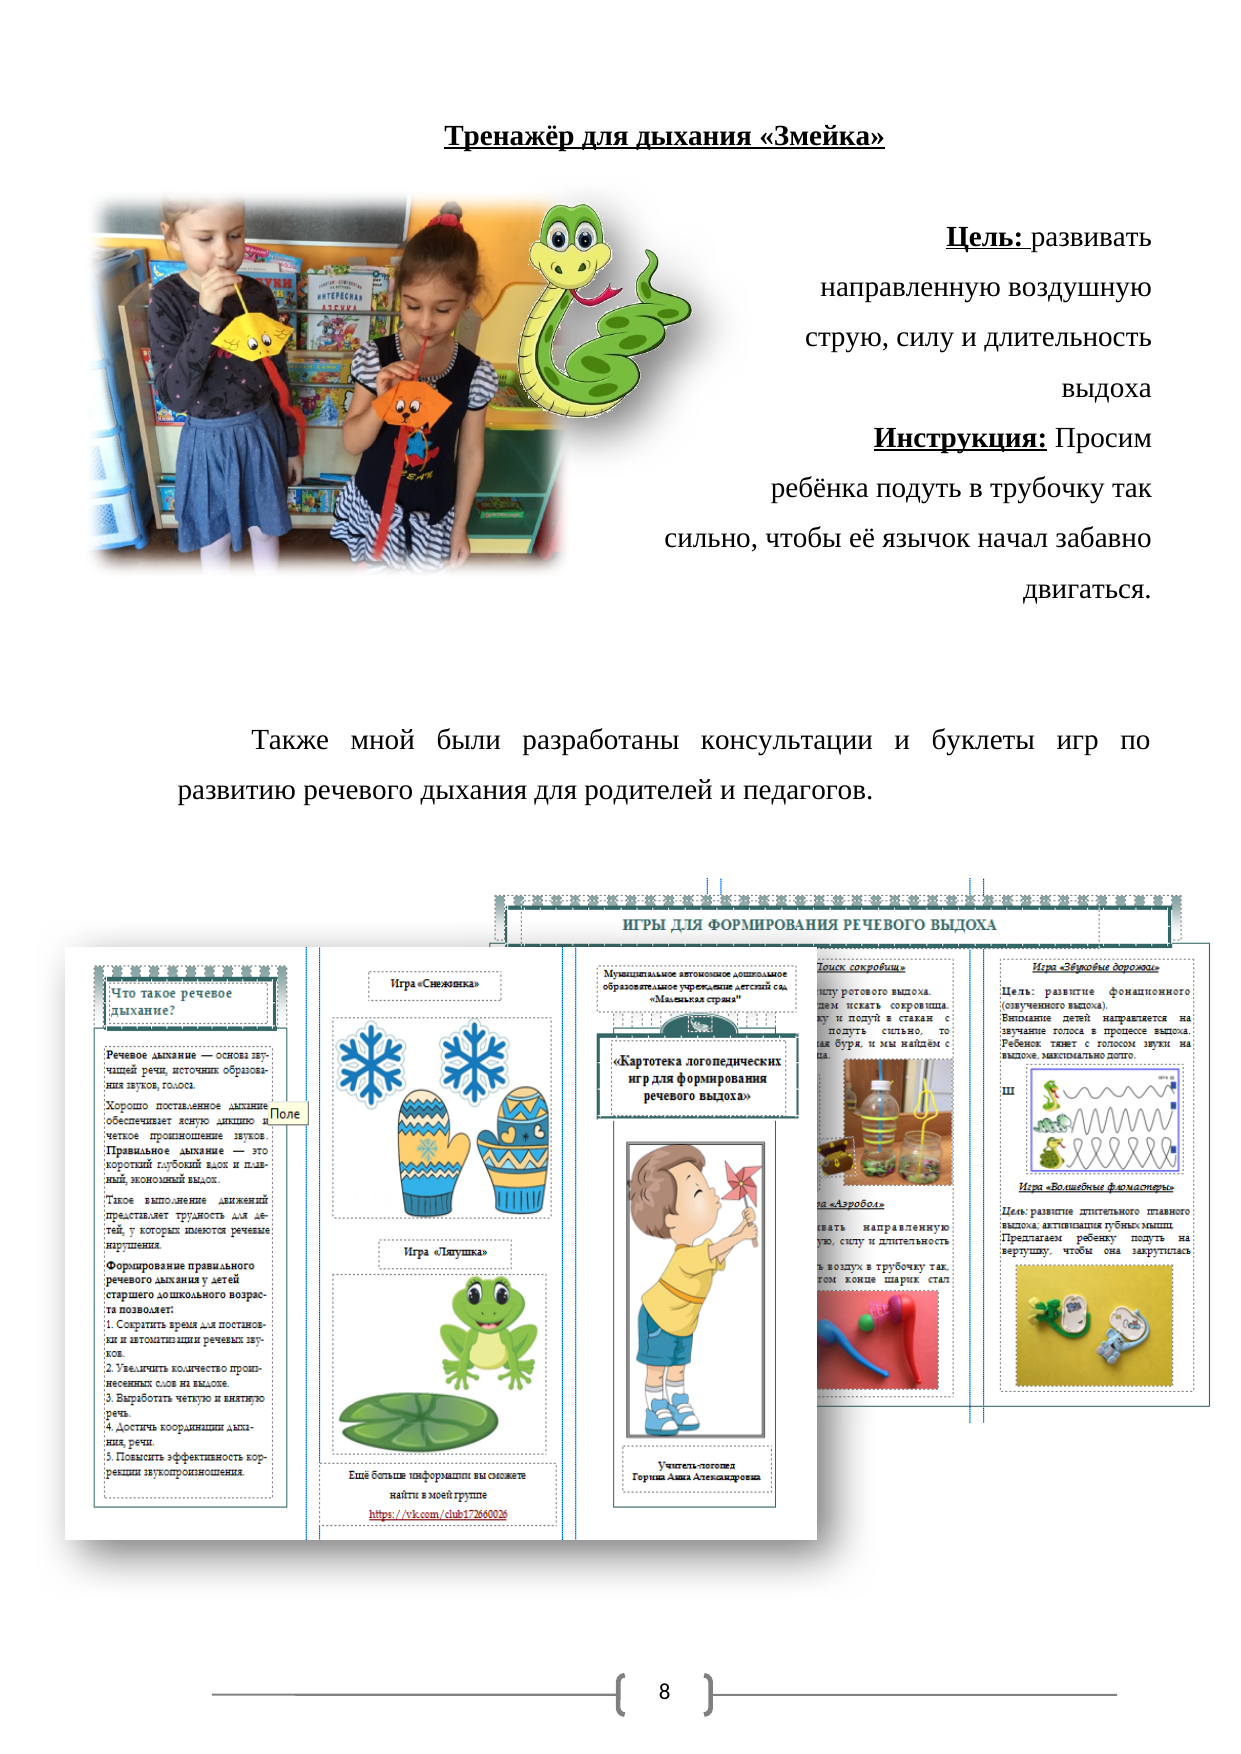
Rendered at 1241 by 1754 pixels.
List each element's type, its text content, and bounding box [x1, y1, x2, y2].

text Цель: развивать направленную воздушную струю, силу и длительность выдоха [752, 219, 1152, 403]
picture [65, 878, 1228, 1540]
text Также мной были разработаны консультации и буклеты игр по развитию речевого дыхания для родителей и педагогов. [177, 722, 1152, 806]
text Тренажёр для дыхания «Змейка» [177, 118, 1152, 152]
picture [115, 203, 711, 549]
text Инструкция: Просим ребёнка подуть в трубочку так сильно, чтобы её язычок начал забавно двигаться. [177, 420, 1152, 604]
